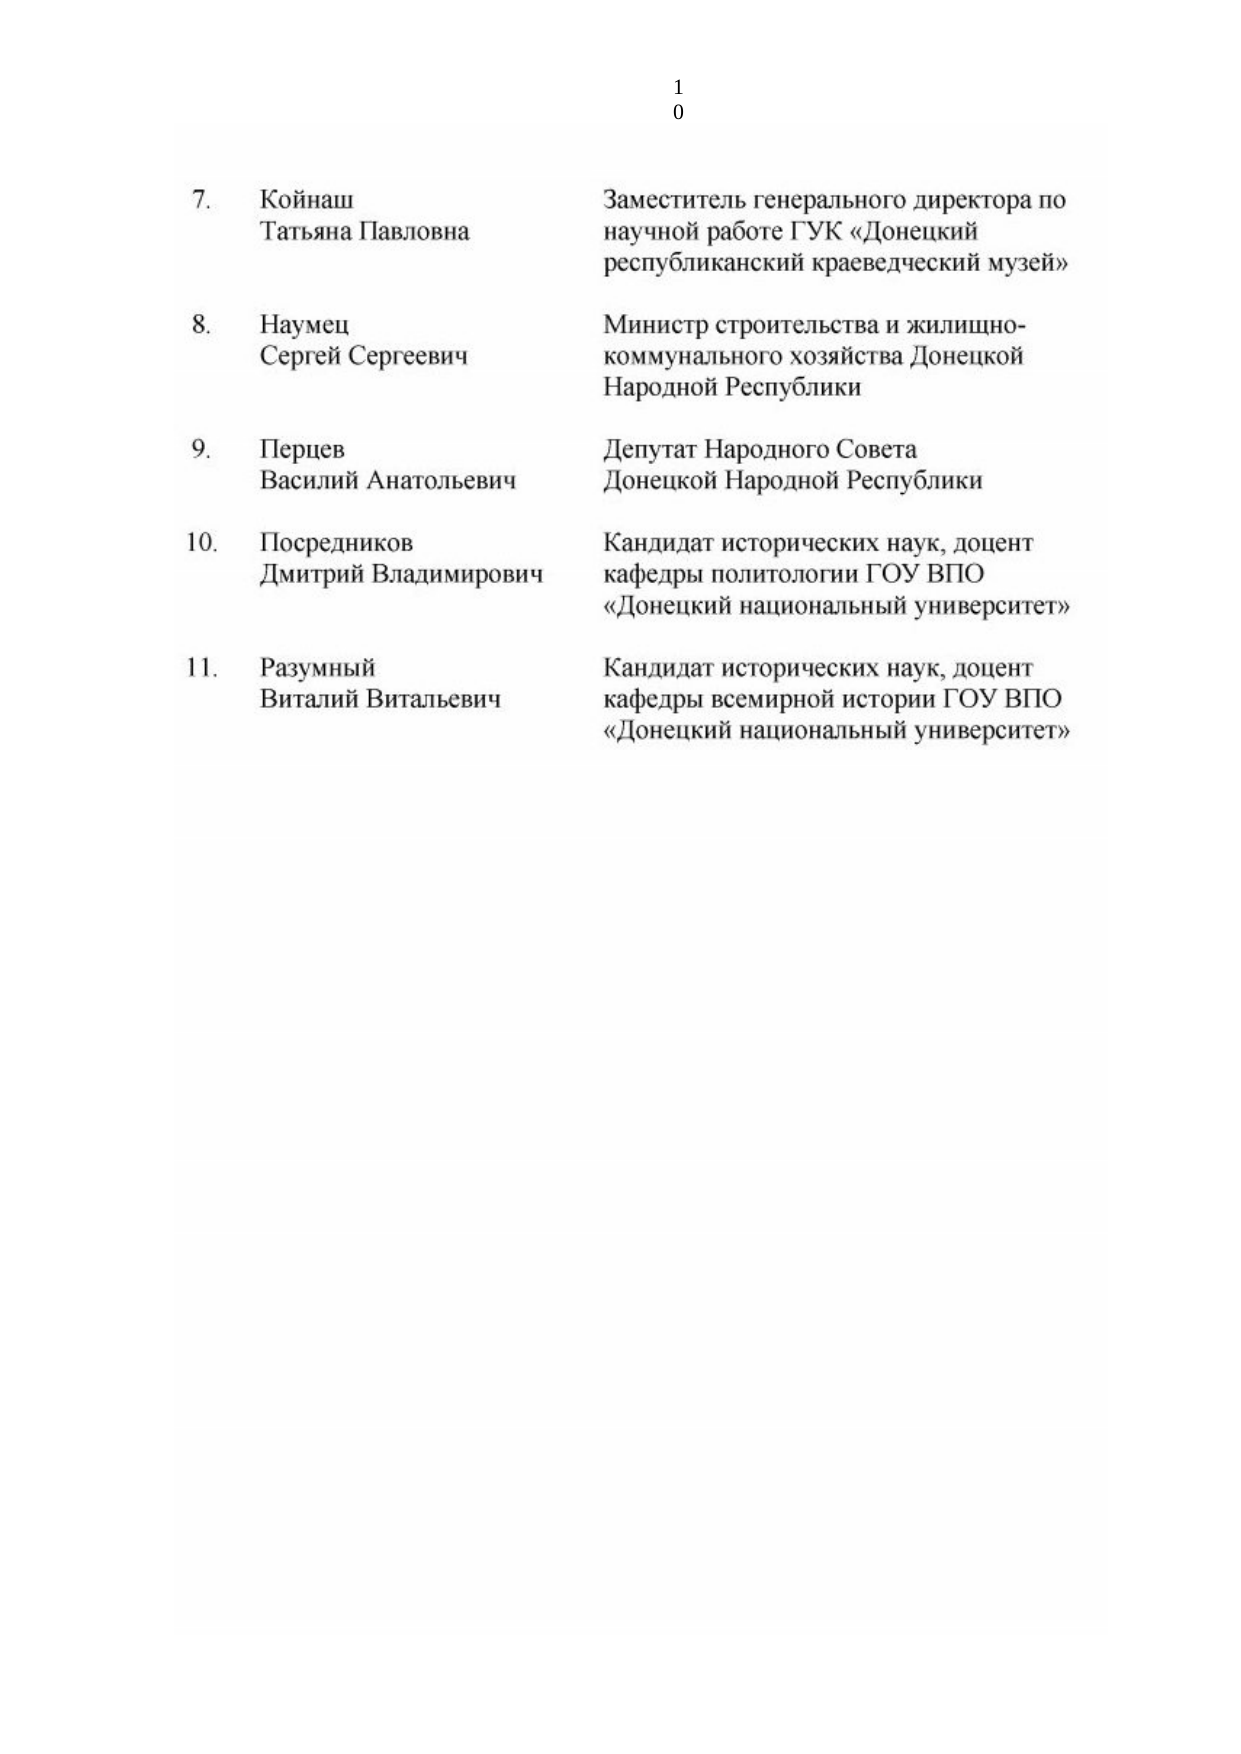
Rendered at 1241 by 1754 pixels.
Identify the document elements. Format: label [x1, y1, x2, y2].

picture [173, 123, 1108, 1635]
